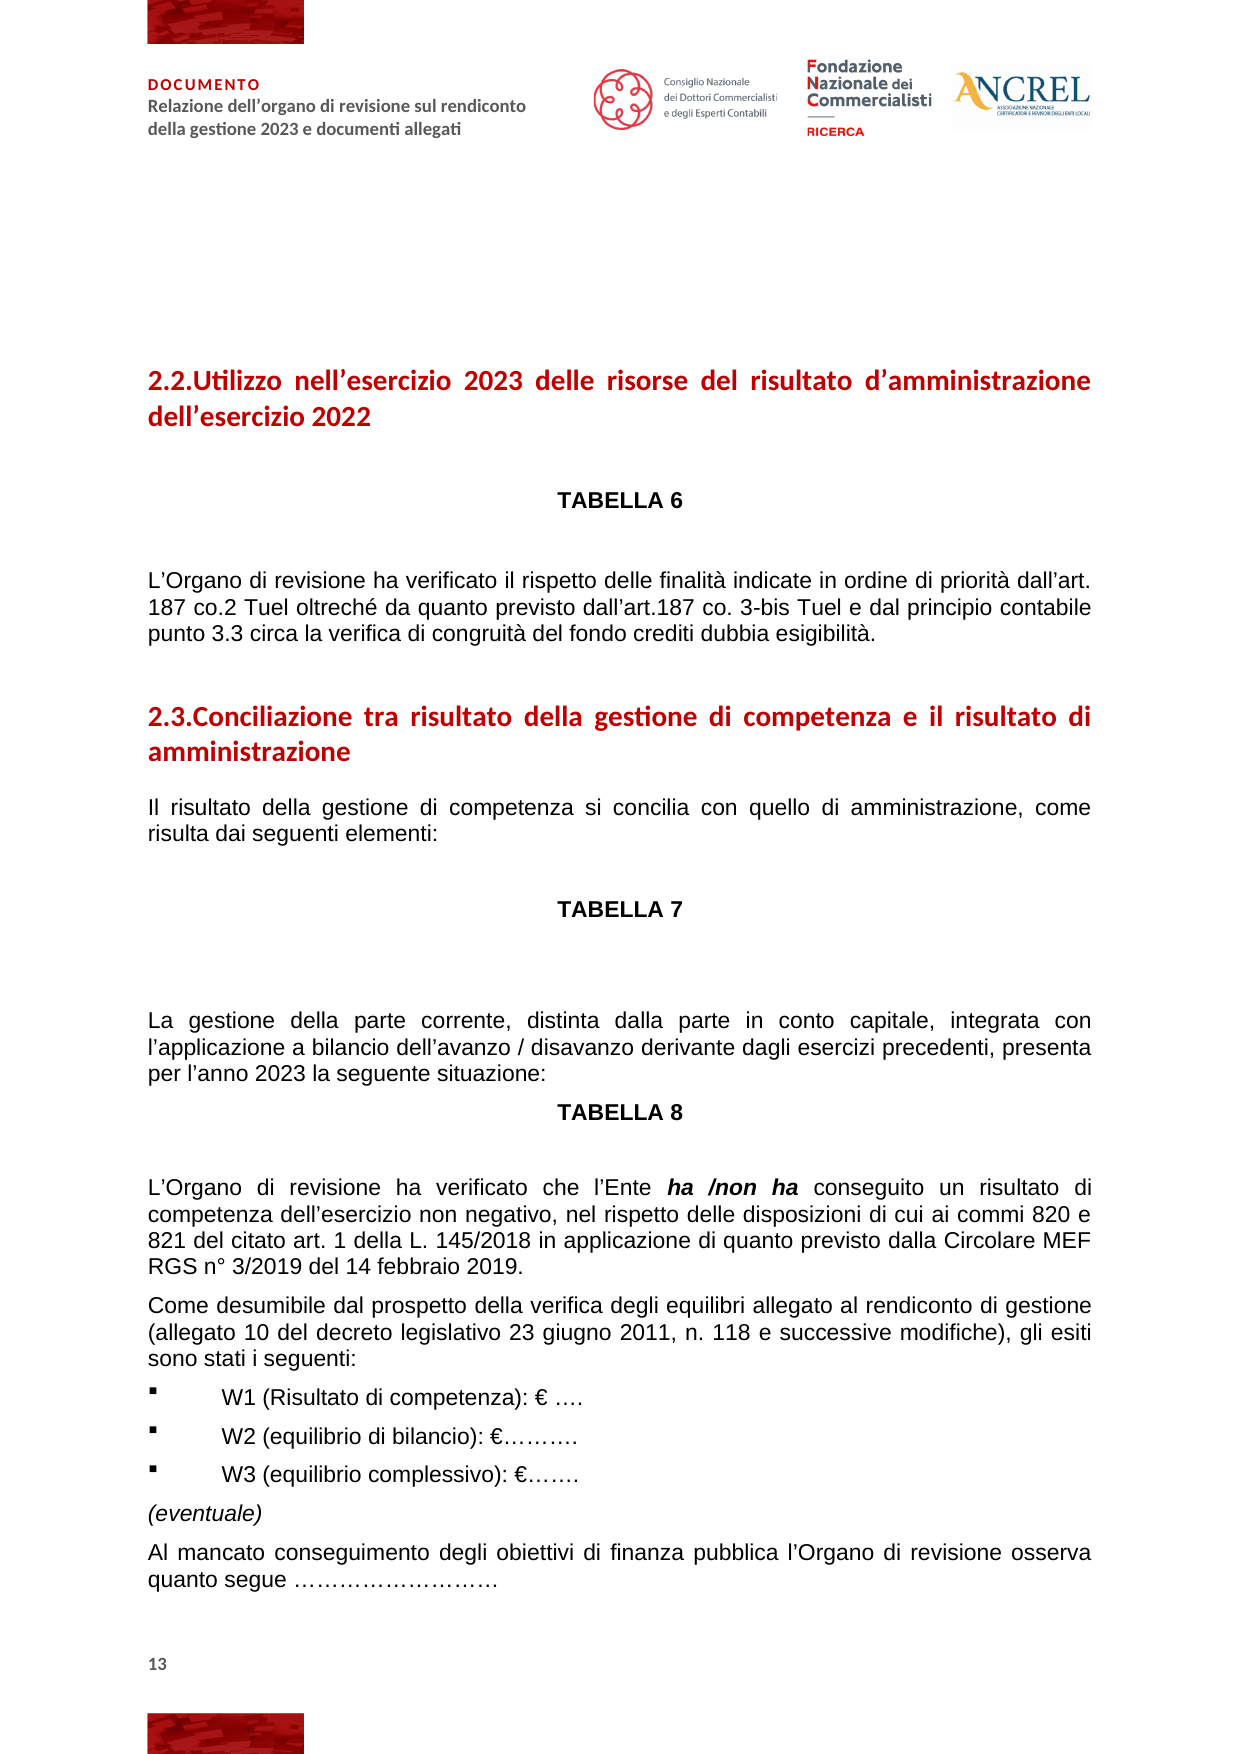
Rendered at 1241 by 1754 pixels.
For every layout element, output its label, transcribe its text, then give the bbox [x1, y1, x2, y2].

picture [148, 1714, 304, 1754]
text (eventuale) [148, 1500, 1092, 1527]
text La gestione della parte corrente, distinta dalla parte in conto capitale, integrata con l’applicazione a bilancio dell’avanzo / disavanzo derivante dagli esercizi precedenti, presenta per l’anno 2023 la seguente situazione: [148, 1007, 1092, 1086]
list W3 (equilibrio complessivo): €……. [148, 1461, 1092, 1488]
text 2.2.Utilizzo nell’esercizio 2023 delle risorse del risultato d’amministrazione dell’esercizio 2022 [148, 362, 1092, 433]
text L’Organo di revisione ha verificato il rispetto delle finalità indicate in ordine di priorità dall’art. 187 co.2 Tuel oltreché da quanto previsto dall’art.187 co. 3-bis Tuel e dal principio contabile punto 3.3 circa la verifica di congruità del fondo crediti dubbia esigibilità. [148, 567, 1092, 646]
picture [951, 62, 1094, 131]
text Come desumibile dal prospetto della verifica degli equilibri allegato al rendiconto di gestione (allegato 10 del decreto legislativo 23 giugno 2011, n. 118 e successive modifiche), gli esiti sono stati i seguenti: [148, 1292, 1092, 1371]
text L’Organo di revisione ha verificato che l’Ente ha /non ha conseguito un risultato di competenza dell’esercizio non negativo, nel rispetto delle disposizioni di cui ai commi 820 e 821 del citato art. 1 della L. 145/2018 in applicazione di quanto previsto dalla Circolare MEF RGS n° 3/2019 del 14 febbraio 2019. [148, 1174, 1092, 1280]
list Il risultato della gestione di competenza si concilia con quello di amministrazione, come risulta dai seguenti elementi: [148, 794, 1092, 847]
list W1 (Risultato di competenza): € …. [148, 1384, 1092, 1410]
text TABELLA 7 [148, 896, 1092, 922]
text 2.3.Conciliazione tra risultato della gestione di competenza e il risultato di amministrazione [148, 698, 1092, 769]
text TABELLA 8 [148, 1099, 1092, 1125]
list W2 (equilibrio di bilancio): €………. [148, 1423, 1092, 1449]
picture [593, 69, 777, 130]
text Al mancato conseguimento degli obiettivi di finanza pubblica l’Organo di revisione osserva quanto segue ……………………… [148, 1539, 1092, 1592]
picture [807, 59, 932, 136]
text TABELLA 6 [148, 487, 1092, 513]
picture [148, 0, 304, 44]
